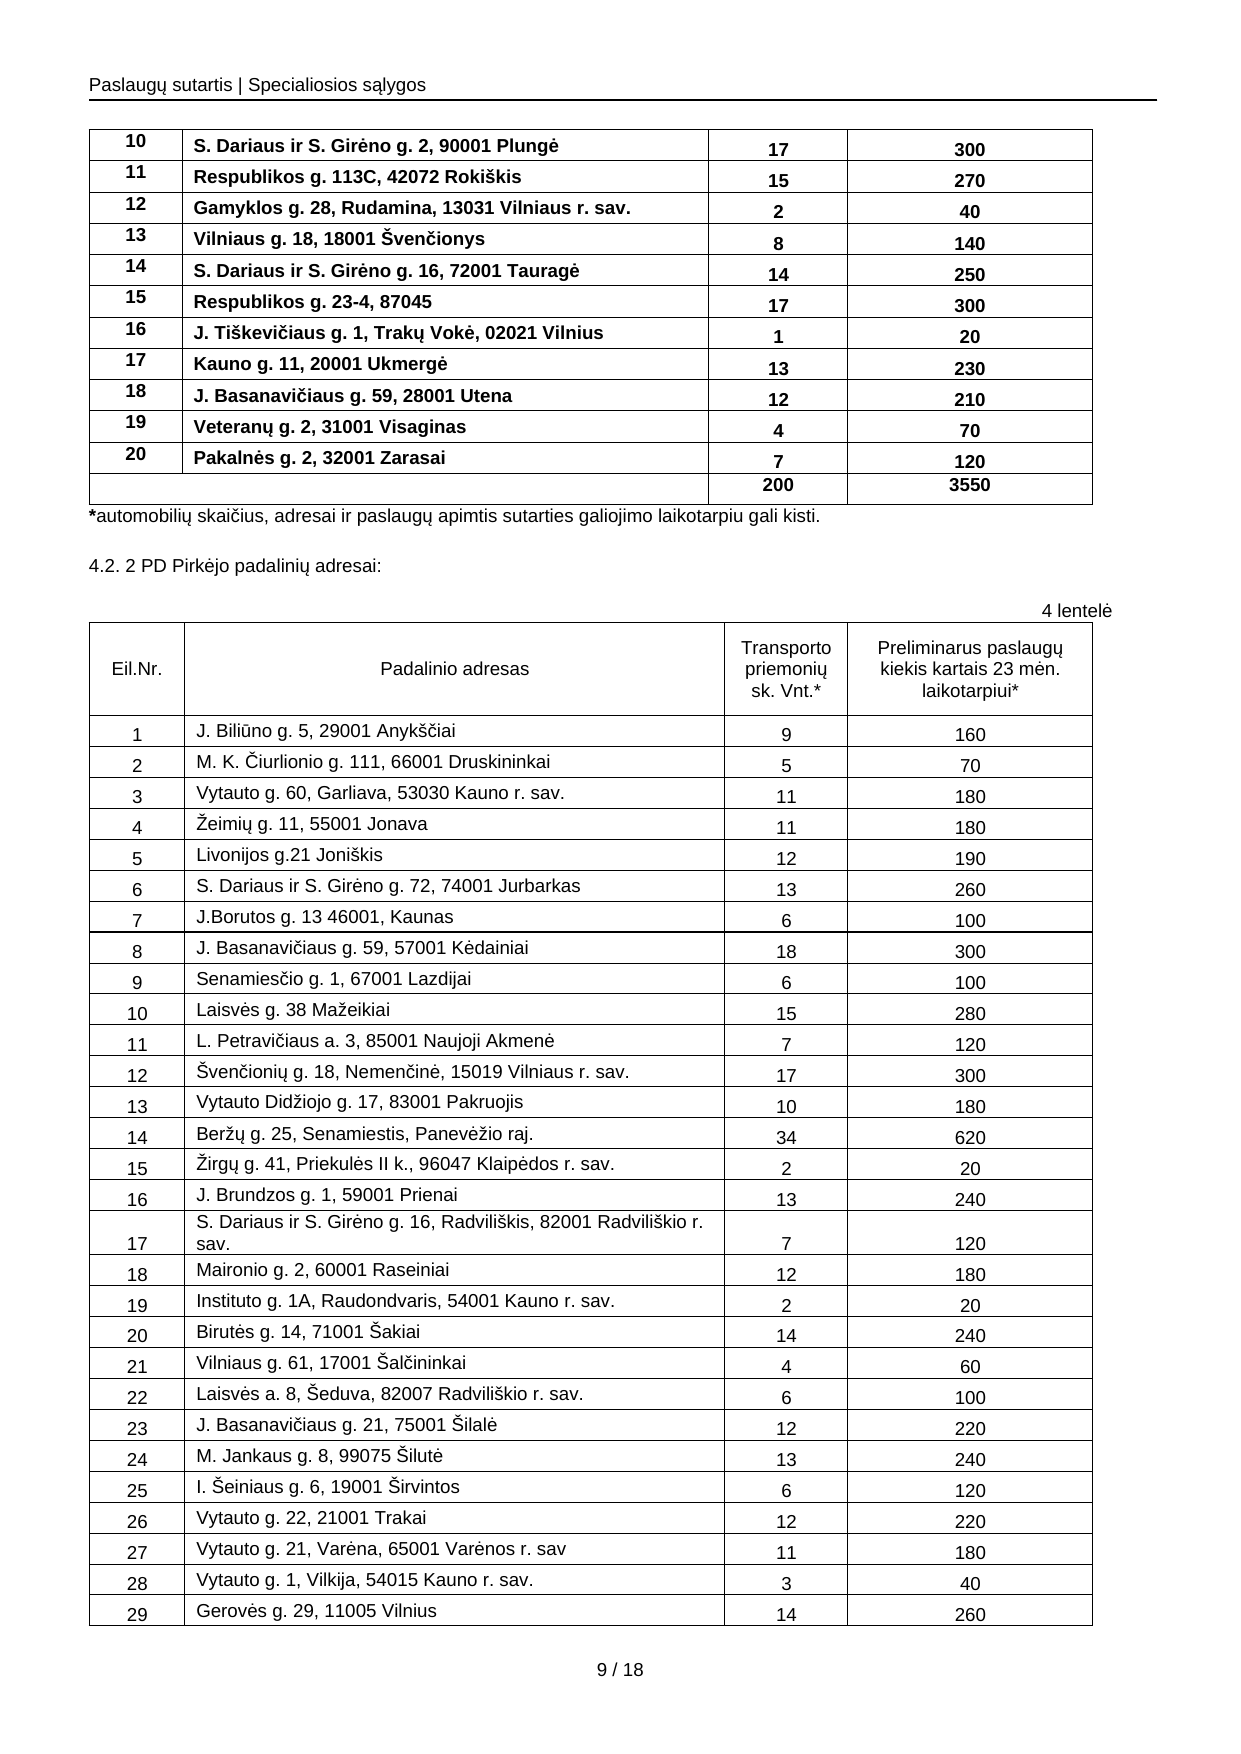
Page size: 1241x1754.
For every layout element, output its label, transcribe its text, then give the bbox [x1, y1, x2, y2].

table_cell 12 [725, 840, 847, 869]
table_cell Vytauto g. 1, Vilkija, 54015 Kauno r. sav. [185, 1565, 724, 1594]
table_cell Veteranų g. 2, 31001 Visaginas [183, 411, 708, 442]
table_cell 11 [725, 1534, 847, 1563]
table_cell Birutės g. 14, 71001 Šakiai [185, 1317, 724, 1347]
table_cell 5 [90, 840, 184, 869]
table_cell 20 [90, 443, 182, 473]
text *automobilių skaičius, adresai ir paslaugų apimtis sutarties galiojimo laikotarpiu gali kisti. [89, 505, 1152, 527]
table_cell 2 [725, 1149, 847, 1179]
table_cell 14 [90, 1118, 184, 1148]
table_cell 1 [90, 716, 184, 746]
table_cell 19 [90, 1286, 184, 1316]
table_cell S. Dariaus ir S. Girėno g. 72, 74001 Jurbarkas [185, 871, 724, 901]
table_cell Gerovės g. 29, 11005 Vilnius [185, 1595, 724, 1625]
table_cell 14 [725, 1595, 847, 1625]
table_cell 18 [90, 380, 182, 410]
table_cell 16 [90, 318, 182, 348]
table_cell 15 [90, 286, 182, 317]
table_cell J. Brundzos g. 1, 59001 Prienai [185, 1180, 724, 1210]
table_cell 220 [848, 1410, 1092, 1440]
table_cell 23 [90, 1410, 184, 1440]
table_cell 40 [848, 1565, 1092, 1594]
table_cell Gamyklos g. 28, Rudamina, 13031 Vilniaus r. sav. [183, 193, 708, 223]
table_cell 2 [709, 193, 847, 223]
table_cell 13 [725, 1180, 847, 1210]
text 4.2. 2 PD Pirkėjo padalinių adresai: [89, 555, 1152, 576]
table_cell 180 [848, 1534, 1092, 1563]
table_cell 24 [90, 1441, 184, 1471]
table_cell 190 [848, 840, 1092, 869]
table_cell 34 [725, 1118, 847, 1148]
table_cell Vilniaus g. 61, 17001 Šalčininkai [185, 1348, 724, 1378]
text 4 lentelė [764, 600, 1152, 622]
table_cell Žirgų g. 41, Priekulės II k., 96047 Klaipėdos r. sav. [185, 1149, 724, 1179]
table_cell Livonijos g.21 Joniškis [185, 840, 724, 869]
table_cell 180 [848, 1255, 1092, 1285]
table_cell 2 [725, 1286, 847, 1316]
table_cell 300 [848, 286, 1092, 317]
table_cell J. Tiškevičiaus g. 1, Trakų Vokė, 02021 Vilnius [183, 318, 708, 348]
table_cell 6 [725, 1379, 847, 1409]
table_cell 280 [848, 994, 1092, 1024]
table_cell 220 [848, 1503, 1092, 1532]
table_cell 11 [725, 809, 847, 839]
table_cell 9 [90, 964, 184, 993]
table_cell 14 [709, 255, 847, 285]
table_cell 70 [848, 747, 1092, 777]
table_cell 140 [848, 224, 1092, 254]
table_cell 12 [90, 193, 182, 223]
table_cell S. Dariaus ir S. Girėno g. 2, 90001 Plungė [183, 130, 708, 160]
table_cell 20 [90, 1317, 184, 1347]
table_header Transporto priemonių sk. Vnt.* [725, 623, 847, 715]
table_cell Švenčionių g. 18, Nemenčinė, 15019 Vilniaus r. sav. [185, 1056, 724, 1086]
table_cell 12 [725, 1503, 847, 1532]
table_cell 11 [725, 778, 847, 808]
table_cell 300 [848, 933, 1092, 962]
table_cell 7 [709, 443, 847, 473]
table_cell 17 [709, 130, 847, 160]
table_cell 300 [848, 1056, 1092, 1086]
table_cell 8 [90, 933, 184, 962]
table_cell 11 [90, 161, 182, 192]
table_cell 120 [848, 443, 1092, 473]
table_cell 17 [725, 1056, 847, 1086]
table_cell 12 [725, 1410, 847, 1440]
table_cell Žeimių g. 11, 55001 Jonava [185, 809, 724, 839]
table_cell 4 [709, 411, 847, 442]
table_cell 18 [90, 1255, 184, 1285]
table_cell 14 [90, 255, 182, 285]
table_cell 260 [848, 871, 1092, 901]
table_cell 200 [709, 474, 847, 504]
table_cell Vilniaus g. 18, 18001 Švenčionys [183, 224, 708, 254]
table_cell Beržų g. 25, Senamiestis, Panevėžio raj. [185, 1118, 724, 1148]
table_cell 8 [709, 224, 847, 254]
table_header Padalinio adresas [185, 623, 724, 715]
table_cell 26 [90, 1503, 184, 1532]
table_cell Vytauto Didžiojo g. 17, 83001 Pakruojis [185, 1087, 724, 1117]
table_cell 7 [725, 1211, 847, 1254]
table_cell J. Biliūno g. 5, 29001 Anykščiai [185, 716, 724, 746]
table_cell I. Šeiniaus g. 6, 19001 Širvintos [185, 1472, 724, 1502]
table_cell 240 [848, 1180, 1092, 1210]
table_cell 17 [90, 1211, 184, 1254]
table_cell Respublikos g. 113C, 42072 Rokiškis [183, 161, 708, 192]
table_cell 210 [848, 380, 1092, 410]
table_cell 6 [725, 964, 847, 993]
table_header Preliminarus paslaugų kiekis kartais 23 mėn. laikotarpiui* [848, 623, 1092, 715]
table_cell 2 [90, 747, 184, 777]
table_cell 15 [709, 161, 847, 192]
table_cell 27 [90, 1534, 184, 1563]
table_cell 28 [90, 1565, 184, 1594]
table_header Eil.Nr. [90, 623, 184, 715]
table_cell 6 [725, 902, 847, 931]
table_cell 13 [90, 224, 182, 254]
table_cell Kauno g. 11, 20001 Ukmergė [183, 349, 708, 379]
table_cell 120 [848, 1211, 1092, 1254]
table_cell J.Borutos g. 13 46001, Kaunas [185, 902, 724, 931]
table_cell 17 [90, 349, 182, 379]
table_cell 13 [725, 1441, 847, 1471]
table_cell 22 [90, 1379, 184, 1409]
table_cell [90, 474, 708, 504]
table_cell Vytauto g. 60, Garliava, 53030 Kauno r. sav. [185, 778, 724, 808]
table_cell 250 [848, 255, 1092, 285]
table_cell 13 [90, 1087, 184, 1117]
table_cell 16 [90, 1180, 184, 1210]
table_cell 40 [848, 193, 1092, 223]
table_cell 20 [848, 318, 1092, 348]
table_cell Vytauto g. 21, Varėna, 65001 Varėnos r. sav [185, 1534, 724, 1563]
table_cell L. Petravičiaus a. 3, 85001 Naujoji Akmenė [185, 1025, 724, 1055]
table_cell 240 [848, 1441, 1092, 1471]
table_cell 10 [90, 994, 184, 1024]
table_cell Vytauto g. 22, 21001 Trakai [185, 1503, 724, 1532]
table_cell 14 [725, 1317, 847, 1347]
table_cell 12 [709, 380, 847, 410]
table_cell 19 [90, 411, 182, 442]
table_cell 7 [725, 1025, 847, 1055]
table_cell Laisvės a. 8, Šeduva, 82007 Radviliškio r. sav. [185, 1379, 724, 1409]
table_cell 21 [90, 1348, 184, 1378]
table_cell 20 [848, 1149, 1092, 1179]
table_cell 6 [90, 871, 184, 901]
table_cell 260 [848, 1595, 1092, 1625]
table_cell Laisvės g. 38 Mažeikiai [185, 994, 724, 1024]
table_cell 180 [848, 1087, 1092, 1117]
table_cell J. Basanavičiaus g. 21, 75001 Šilalė [185, 1410, 724, 1440]
table_cell Instituto g. 1A, Raudondvaris, 54001 Kauno r. sav. [185, 1286, 724, 1316]
table_cell 180 [848, 778, 1092, 808]
table_cell 70 [848, 411, 1092, 442]
table_cell 5 [725, 747, 847, 777]
table_cell 15 [725, 994, 847, 1024]
table_cell 180 [848, 809, 1092, 839]
table_cell 240 [848, 1317, 1092, 1347]
table_cell S. Dariaus ir S. Girėno g. 16, Radviliškis, 82001 Radviliškio r. sav. [185, 1211, 724, 1254]
table_cell 13 [725, 871, 847, 901]
table_cell Senamiesčio g. 1, 67001 Lazdijai [185, 964, 724, 993]
table_cell 15 [90, 1149, 184, 1179]
table_cell 160 [848, 716, 1092, 746]
table_cell Respublikos g. 23-4, 87045 [183, 286, 708, 317]
table_cell 29 [90, 1595, 184, 1625]
table_cell 13 [709, 349, 847, 379]
table_cell 100 [848, 1379, 1092, 1409]
table_cell M. Jankaus g. 8, 99075 Šilutė [185, 1441, 724, 1471]
table_cell 300 [848, 130, 1092, 160]
table_cell 17 [709, 286, 847, 317]
table_cell 60 [848, 1348, 1092, 1378]
table_cell 270 [848, 161, 1092, 192]
table_cell 3 [90, 778, 184, 808]
table_cell 12 [90, 1056, 184, 1086]
table_cell 1 [709, 318, 847, 348]
table_cell 6 [725, 1472, 847, 1502]
table_cell 7 [90, 902, 184, 931]
table_cell 120 [848, 1025, 1092, 1055]
table_cell 18 [725, 933, 847, 962]
table_cell 11 [90, 1025, 184, 1055]
table_cell 25 [90, 1472, 184, 1502]
table_cell 10 [725, 1087, 847, 1117]
table_cell Pakalnės g. 2, 32001 Zarasai [183, 443, 708, 473]
table_cell J. Basanavičiaus g. 59, 28001 Utena [183, 380, 708, 410]
table_cell 100 [848, 964, 1092, 993]
table_cell 4 [725, 1348, 847, 1378]
table_cell M. K. Čiurlionio g. 111, 66001 Druskininkai [185, 747, 724, 777]
table_cell 230 [848, 349, 1092, 379]
table_cell 620 [848, 1118, 1092, 1148]
table_cell J. Basanavičiaus g. 59, 57001 Kėdainiai [185, 933, 724, 962]
table_cell S. Dariaus ir S. Girėno g. 16, 72001 Tauragė [183, 255, 708, 285]
table_cell Maironio g. 2, 60001 Raseiniai [185, 1255, 724, 1285]
table_cell 3550 [848, 474, 1092, 504]
table_cell 3 [725, 1565, 847, 1594]
table_cell 20 [848, 1286, 1092, 1316]
table_cell 12 [725, 1255, 847, 1285]
table_cell 120 [848, 1472, 1092, 1502]
table_cell 100 [848, 902, 1092, 931]
table_cell 9 [725, 716, 847, 746]
table_cell 10 [90, 130, 182, 160]
table_cell 4 [90, 809, 184, 839]
